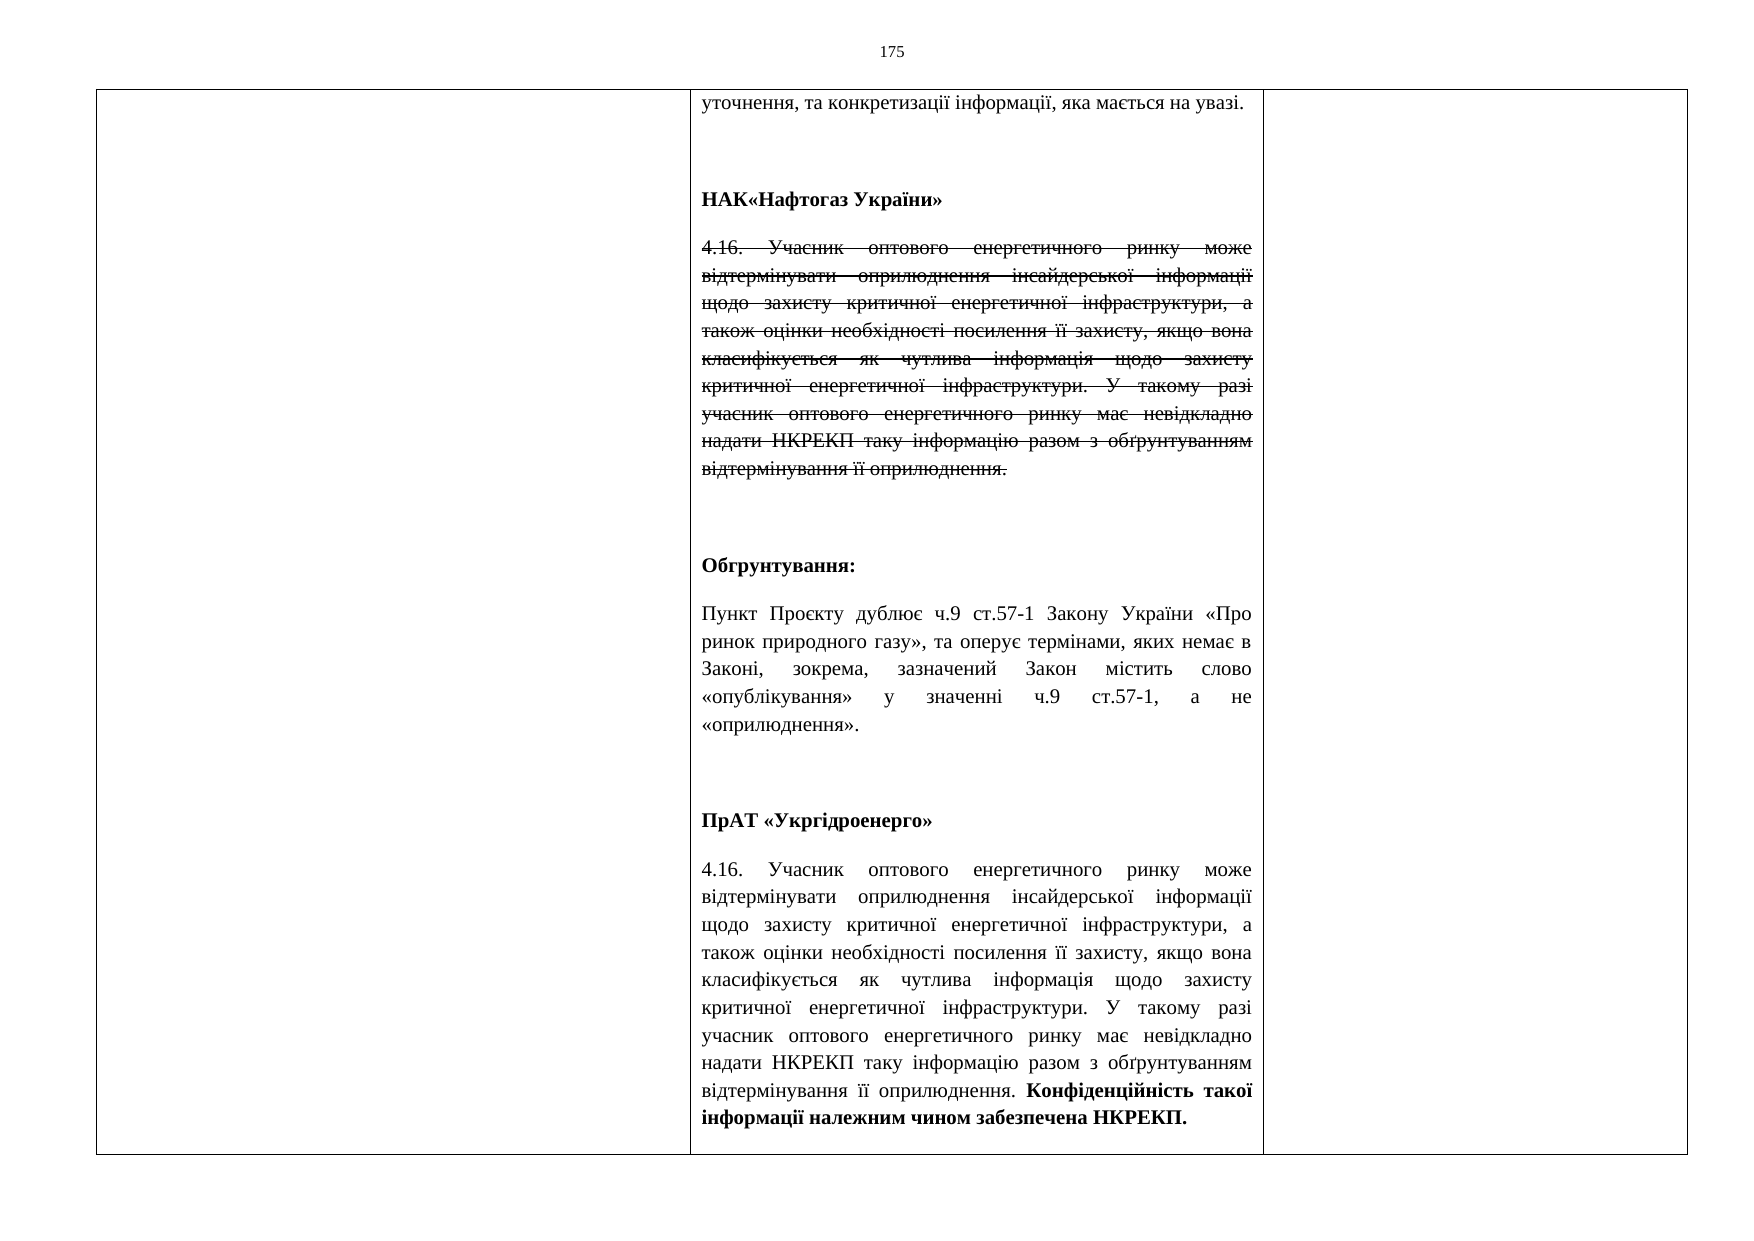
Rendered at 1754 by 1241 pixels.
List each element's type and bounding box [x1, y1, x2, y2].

table_cell [1264, 90, 1687, 1154]
table_cell [691, 90, 1263, 1154]
table_cell [97, 90, 690, 1154]
